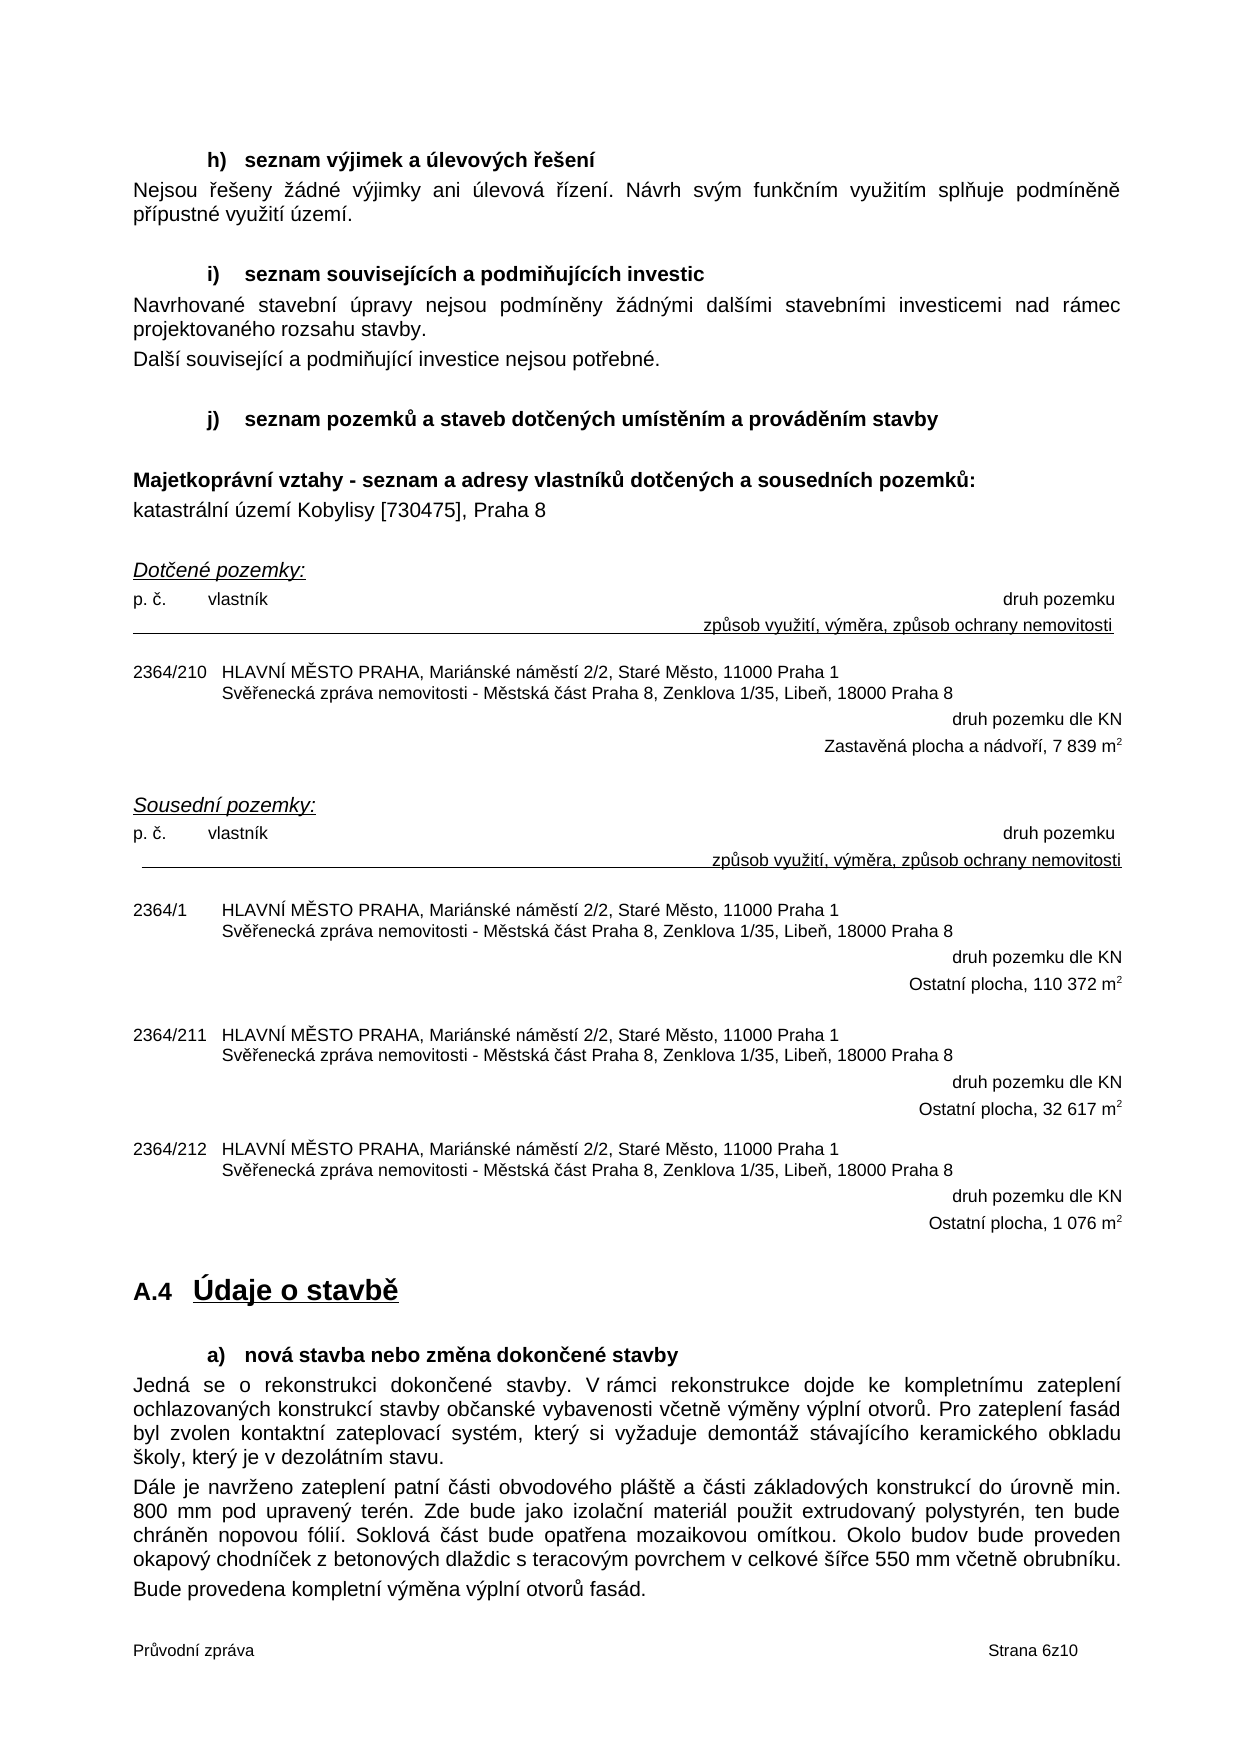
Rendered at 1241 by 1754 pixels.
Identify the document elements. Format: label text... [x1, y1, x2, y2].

text 2364/210 HLAVNÍ MĚSTO PRAHA, Mariánské náměstí 2/2, Staré Město, 11000 Praha 1 [133, 662, 1122, 682]
subtitle nová stavba nebo změna dokončené stavby [207, 1342, 1122, 1366]
text Svěřenecká zpráva nemovitosti - Městská část Praha 8, Zenklova 1/35, Libeň, 18000 Praha 8 [133, 1159, 1122, 1180]
text Nejsou řešeny žádné výjimky ani úlevová řízení. Návrh svým funkčním využitím splňuje podmíněně přípustné využití území. [133, 178, 1122, 226]
text 2364/1 HLAVNÍ MĚSTO PRAHA, Mariánské náměstí 2/2, Staré Město, 11000 Praha 1 [133, 900, 1122, 921]
text Jedná se o rekonstrukci dokončené stavby. V rámci rekonstrukce dojde ke kompletnímu zateplení ochlazovaných konstrukcí stavby občanské vybavenosti včetně výměny výplní otvorů. Pro zateplení fasád byl zvolen kontaktní zateplovací systém, který si vyžaduje demontáž stávajícího keramického obkladu školy, který je v dezolátním stavu. [133, 1373, 1122, 1468]
subtitle Údaje o stavbě [133, 1272, 1122, 1306]
text druh pozemku dle KN [133, 1186, 1122, 1207]
text druh pozemku dle KN [133, 709, 1122, 729]
text 2364/212 HLAVNÍ MĚSTO PRAHA, Mariánské náměstí 2/2, Staré Město, 11000 Praha 1 [133, 1139, 1122, 1159]
text p. č. vlastník druh pozemku [133, 588, 1122, 609]
text Další související a podmiňující investice nejsou potřebné. [133, 347, 1122, 371]
text druh pozemku dle KN [133, 947, 1122, 968]
text Ostatní plocha, 1 076 m2 [133, 1213, 1122, 1233]
text Svěřenecká zpráva nemovitosti - Městská část Praha 8, Zenklova 1/35, Libeň, 18000 Praha 8 [133, 1045, 1122, 1065]
text Svěřenecká zpráva nemovitosti - Městská část Praha 8, Zenklova 1/35, Libeň, 18000 Praha 8 [133, 921, 1122, 941]
text Svěřenecká zpráva nemovitosti - Městská část Praha 8, Zenklova 1/35, Libeň, 18000 Praha 8 [133, 682, 1122, 703]
text způsob využití, výměra, způsob ochrany nemovitosti [133, 615, 1122, 635]
text Dále je navrženo zateplení patní části obvodového pláště a části základových konstrukcí do úrovně min. 800 mm pod upravený terén. Zde bude jako izolační materiál použit extrudovaný polystyrén, ten bude chráněn nopovou fólií. Soklová část bude opatřena mozaikovou omítkou. Okolo budov bude proveden okapový chodníček z betonových dlaždic s teracovým povrchem v celkové šířce 550 mm včetně obrubníku. [133, 1475, 1122, 1571]
text Bude provedena kompletní výměna výplní otvorů fasád. [133, 1577, 1122, 1601]
text způsob využití, výměra, způsob ochrany nemovitosti [133, 849, 1122, 870]
text Ostatní plocha, 110 372 m2 [133, 974, 1122, 994]
subtitle seznam pozemků a staveb dotčených umístěním a prováděním stavby [207, 407, 1122, 431]
text p. č. vlastník druh pozemku [133, 823, 1122, 843]
text Sousední pozemky: [133, 793, 1122, 817]
text Zastavěná plocha a nádvoří, 7 839 m2 [133, 736, 1122, 756]
subtitle seznam souvisejících a podmiňujících investic [207, 262, 1122, 286]
text Navrhované stavební úpravy nejsou podmíněny žádnými dalšími stavebními investicemi nad rámec projektovaného rozsahu stavby. [133, 292, 1122, 340]
text Ostatní plocha, 32 617 m2 [133, 1098, 1122, 1119]
text druh pozemku dle KN [133, 1072, 1122, 1092]
text 2364/211 HLAVNÍ MĚSTO PRAHA, Mariánské náměstí 2/2, Staré Město, 11000 Praha 1 [133, 1024, 1122, 1045]
text Dotčené pozemky: [133, 558, 1122, 582]
subtitle seznam výjimek a úlevových řešení [207, 148, 1122, 172]
text Majetkoprávní vztahy - seznam a adresy vlastníků dotčených a sousedních pozemků: [133, 467, 1122, 491]
text katastrální území Kobylisy [730475], Praha 8 [133, 498, 1122, 522]
